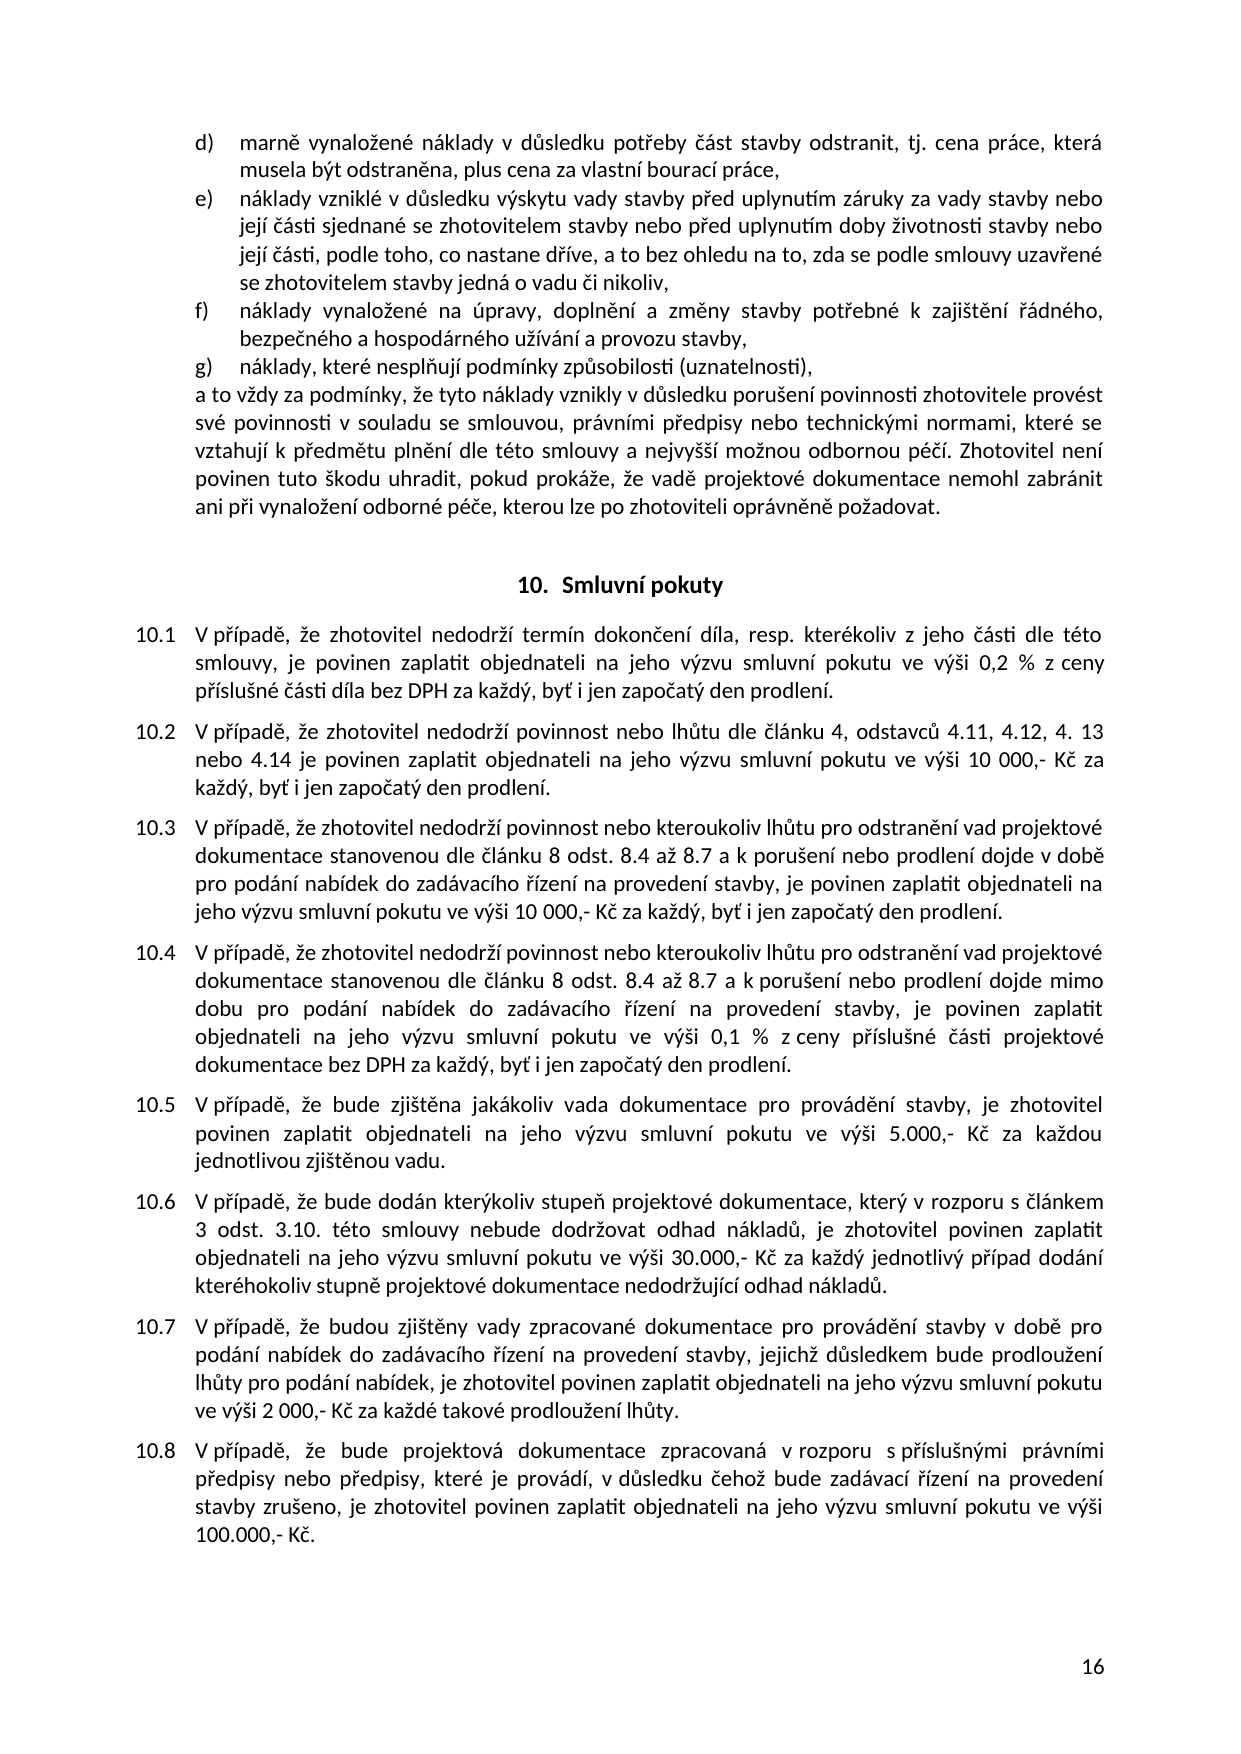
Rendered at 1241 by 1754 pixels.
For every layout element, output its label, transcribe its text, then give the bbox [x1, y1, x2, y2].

list náklady, které nesplňují podmínky způsobilosti (uznatelnosti), [195, 352, 1104, 380]
subtitle V případě, že budou zjištěny vady zpracované dokumentace pro provádění stavby v době pro podání nabídek do zadávacího řízení na provedení stavby, jejichž důsledkem bude prodloužení lhůty pro podání nabídek, je zhotovitel povinen zaplatit objednateli na jeho výzvu smluvní pokutu ve výši 2 000,- Kč za každé takové prodloužení lhůty. [135, 1312, 1104, 1424]
subtitle V případě, že bude projektová dokumentace zpracovaná v rozporu s příslušnými právními předpisy nebo předpisy, které je provádí, v důsledku čehož bude zadávací řízení na provedení stavby zrušeno, je zhotovitel povinen zaplatit objednateli na jeho výzvu smluvní pokutu ve výši 100.000,- Kč. [135, 1436, 1104, 1548]
subtitle V případě, že bude dodán kterýkoliv stupeň projektové dokumentace, který v rozporu s článkem 3 odst. 3.10. této smlouvy nebude dodržovat odhad nákladů, je zhotovitel povinen zaplatit objednateli na jeho výzvu smluvní pokutu ve výši 30.000,- Kč za každý jednotlivý případ dodání kteréhokoliv stupně projektové dokumentace nedodržující odhad nákladů. [135, 1187, 1104, 1299]
subtitle V případě, že zhotovitel nedodrží povinnost nebo kteroukoliv lhůtu pro odstranění vad projektové dokumentace stanovenou dle článku 8 odst. 8.4 až 8.7 a k porušení nebo prodlení dojde mimo dobu pro podání nabídek do zadávacího řízení na provedení stavby, je povinen zaplatit objednateli na jeho výzvu smluvní pokutu ve výši 0,1 % z ceny příslušné části projektové dokumentace bez DPH za každý, byť i jen započatý den prodlení. [135, 938, 1104, 1078]
text a to vždy za podmínky, že tyto náklady vznikly v důsledku porušení povinnosti zhotovitele provést své povinnosti v souladu se smlouvou, právními předpisy nebo technickými normami, které se vztahují k předmětu plnění dle této smlouvy a nejvyšší možnou odbornou péčí. Zhotovitel není povinen tuto škodu uhradit, pokud prokáže, že vadě projektové dokumentace nemohl zabránit ani při vynaložení odborné péče, kterou lze po zhotoviteli oprávněně požadovat. [195, 380, 1104, 520]
subtitle V případě, že bude zjištěna jakákoliv vada dokumentace pro provádění stavby, je zhotovitel povinen zaplatit objednateli na jeho výzvu smluvní pokutu ve výši 5.000,- Kč za každou jednotlivou zjištěnou vadu. [135, 1091, 1104, 1175]
subtitle V případě, že zhotovitel nedodrží povinnost nebo kteroukoliv lhůtu pro odstranění vad projektové dokumentace stanovenou dle článku 8 odst. 8.4 až 8.7 a k porušení nebo prodlení dojde v době pro podání nabídek do zadávacího řízení na provedení stavby, je povinen zaplatit objednateli na jeho výzvu smluvní pokutu ve výši 10 000,- Kč za každý, byť i jen započatý den prodlení. [135, 813, 1104, 926]
list náklady vzniklé v důsledku výskytu vady stavby před uplynutím záruky za vady stavby nebo její části sjednané se zhotovitelem stavby nebo před uplynutím doby životnosti stavby nebo její části, podle toho, co nastane dříve, a to bez ohledu na to, zda se podle smlouvy uzavřené se zhotovitelem stavby jedná o vadu či nikoliv, [195, 184, 1104, 296]
subtitle V případě, že zhotovitel nedodrží povinnost nebo lhůtu dle článku 4, odstavců 4.11, 4.12, 4. 13 nebo 4.14 je povinen zaplatit objednateli na jeho výzvu smluvní pokutu ve výši 10 000,- Kč za každý, byť i jen započatý den prodlení. [135, 717, 1104, 801]
list náklady vynaložené na úpravy, doplnění a změny stavby potřebné k zajištění řádného, bezpečného a hospodárného užívání a provozu stavby, [195, 296, 1104, 352]
list marně vynaložené náklady v důsledku potřeby část stavby odstranit, tj. cena práce, která musela být odstraněna, plus cena za vlastní bourací práce, [195, 128, 1104, 184]
subtitle Smluvní pokuty [136, 569, 1104, 599]
subtitle V případě, že zhotovitel nedodrží termín dokončení díla, resp. kterékoliv z jeho části dle této smlouvy, je povinen zaplatit objednateli na jeho výzvu smluvní pokutu ve výši 0,2 % z ceny příslušné části díla bez DPH za každý, byť i jen započatý den prodlení. [135, 620, 1104, 704]
